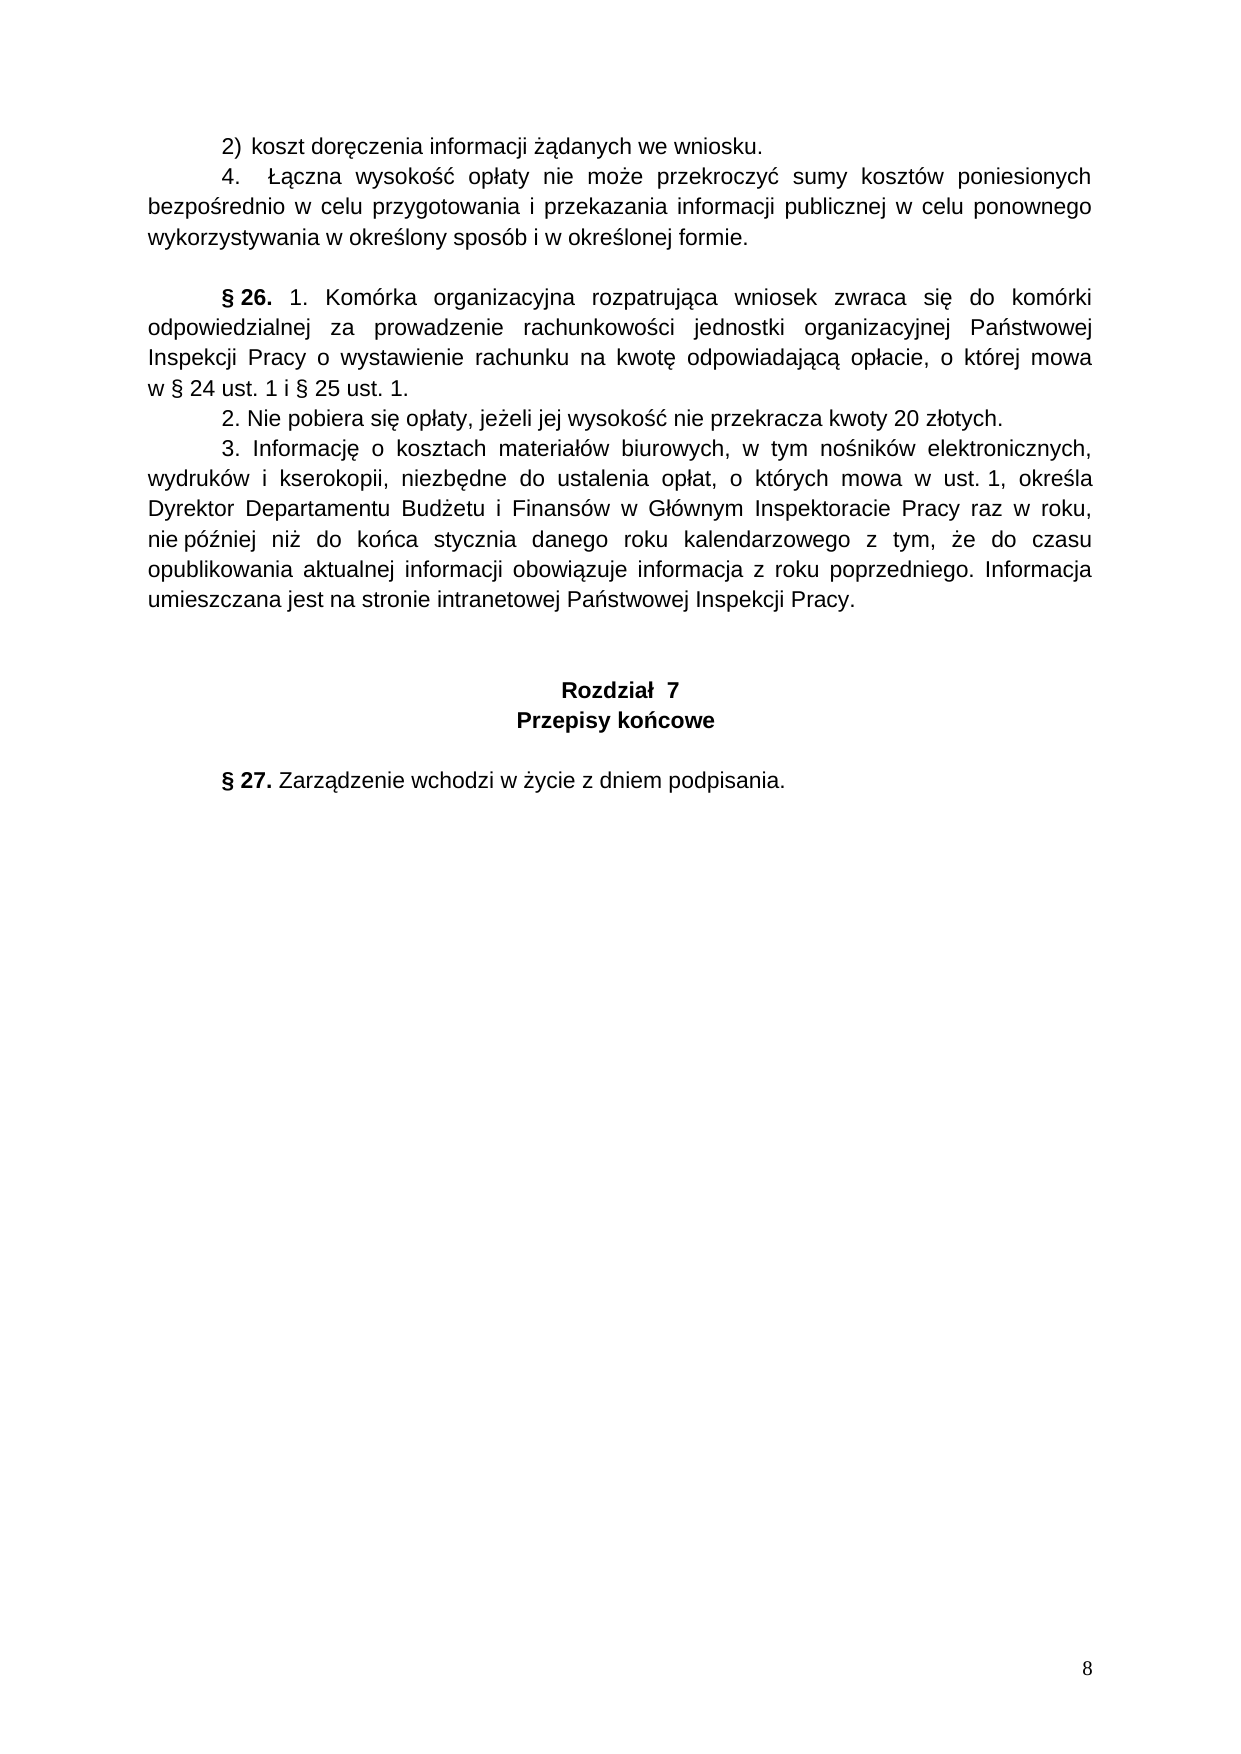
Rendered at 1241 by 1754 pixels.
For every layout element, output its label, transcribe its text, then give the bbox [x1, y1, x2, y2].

subtitle Przepisy końcowe [443, 707, 1093, 733]
text 3. Informację o kosztach materiałów biurowych, w tym nośników elektronicznych, wydruków i kserokopii, niezbędne do ustalenia opłat, o których mowa w ust. 1, określa Dyrektor Departamentu Budżetu i Finansów w Głównym Inspektoracie Pracy raz w roku, nie później niż do końca stycznia danego roku kalendarzowego z tym, że do czasu opublikowania aktualnej informacji obowiązuje informacja z roku poprzedniego. Informacja umieszczana jest na stronie intranetowej Państwowej Inspekcji Pracy. [148, 435, 1093, 612]
text 2. Nie pobiera się opłaty, jeżeli jej wysokość nie przekracza kwoty 20 złotych. [148, 405, 1093, 431]
text Rozdział 7 [148, 677, 1093, 703]
list koszt doręczenia informacji żądanych we wniosku. [221, 133, 1093, 159]
text § 27. Zarządzenie wchodzi w życie z dniem podpisania. [148, 767, 1093, 794]
text 4. Łączna wysokość opłaty nie może przekroczyć sumy kosztów poniesionych bezpośrednio w celu przygotowania i przekazania informacji publicznej w celu ponownego wykorzystywania w określony sposób i w określonej formie. [148, 163, 1093, 250]
text § 26. 1. Komórka organizacyjna rozpatrująca wniosek zwraca się do komórki odpowiedzialnej za prowadzenie rachunkowości jednostki organizacyjnej Państwowej Inspekcji Pracy o wystawienie rachunku na kwotę odpowiadającą opłacie, o której mowa w § 24 ust. 1 i § 25 ust. 1. [148, 284, 1093, 401]
